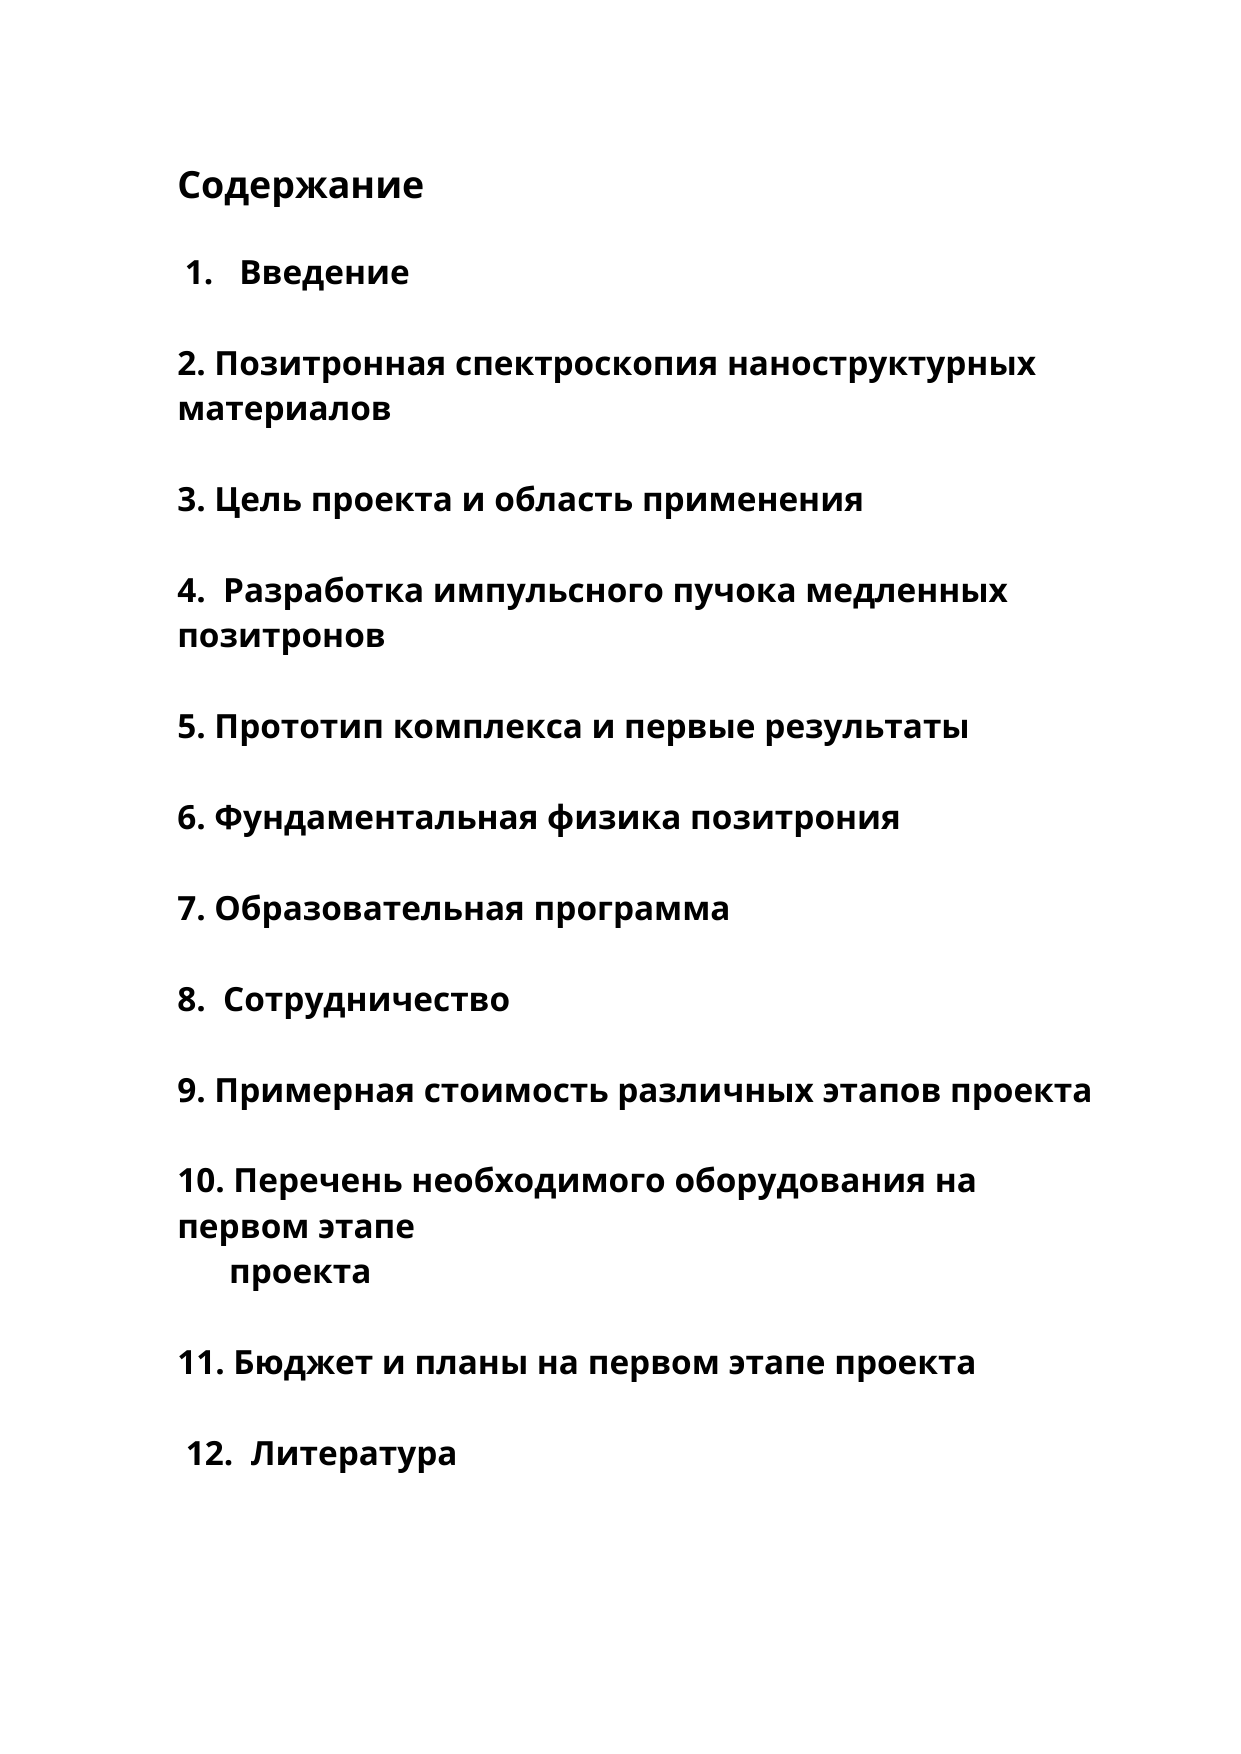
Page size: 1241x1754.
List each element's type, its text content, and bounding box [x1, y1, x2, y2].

text 12. Литература [177, 1430, 1105, 1475]
text 3. Цель проекта и область применения [177, 476, 1105, 521]
text 10. Перечень необходимого оборудования на первом этапе [177, 1157, 1105, 1248]
text 2. Позитронная спектроскопия наноструктурных материалов [177, 340, 1105, 431]
text проекта [177, 1248, 1105, 1293]
text 6. Фундаментальная физика позитрония [177, 794, 1105, 839]
text 1. Введение [177, 249, 1105, 294]
text 9. Примерная стоимость различных этапов проекта [177, 1066, 1105, 1112]
text 4. Разработка импульсного пучока медленных позитронов [177, 567, 1105, 658]
text Содержание [177, 158, 1105, 209]
text 7. Образовательная программа [177, 885, 1105, 930]
text 5. Прототип комплекса и первые результаты [177, 703, 1105, 748]
text 8. Сотрудничество [177, 976, 1105, 1021]
text 11. Бюджет и планы на первом этапе проекта [177, 1339, 1105, 1384]
